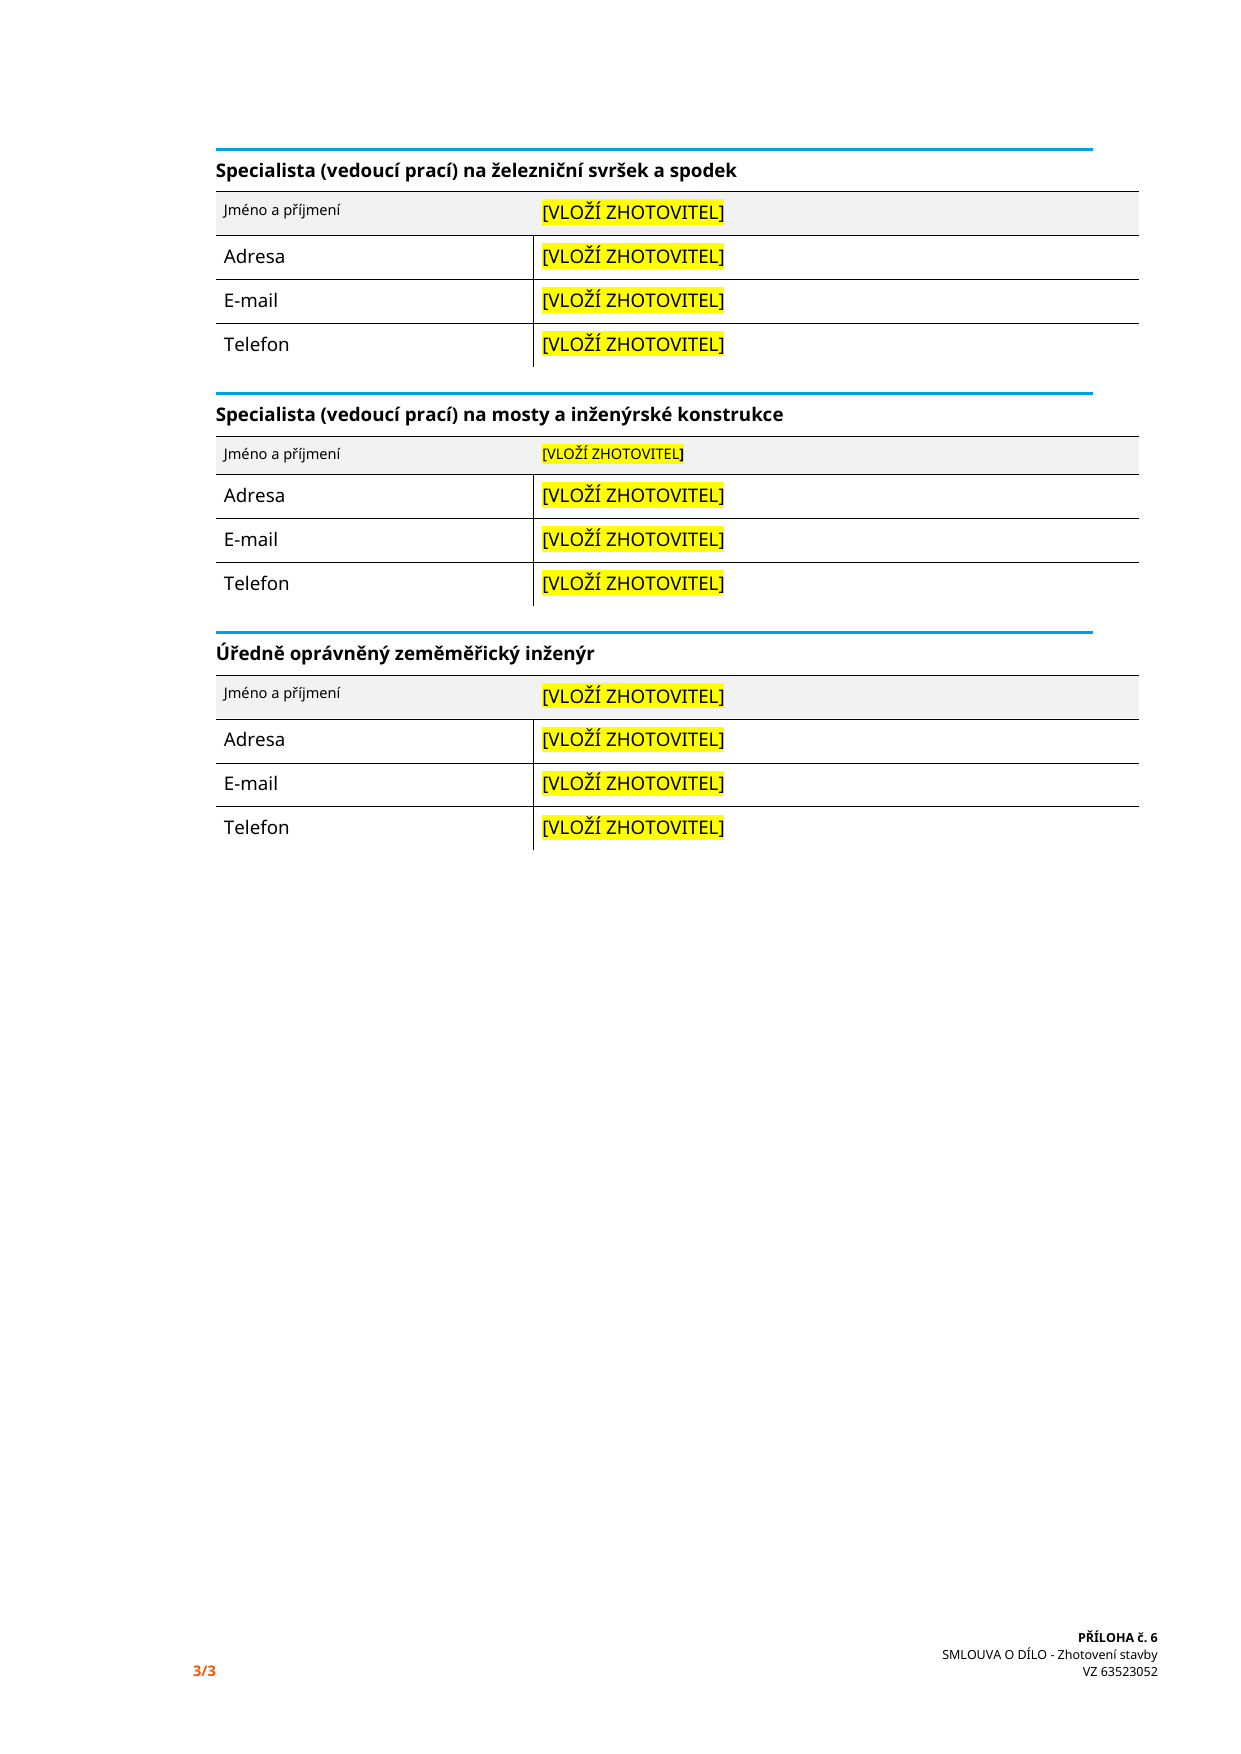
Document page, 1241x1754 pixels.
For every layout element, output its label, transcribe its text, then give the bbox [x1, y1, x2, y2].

table_cell Telefon [216, 807, 533, 850]
table_cell Telefon [216, 324, 533, 367]
table_cell Telefon [216, 563, 533, 606]
text Specialista (vedoucí prací) na mosty a inženýrské konstrukce [216, 395, 1093, 427]
table_cell E-mail [216, 519, 533, 562]
table_cell E-mail [216, 764, 533, 806]
table_cell [VLOŽÍ ZHOTOVITEL] [534, 807, 1139, 850]
text Specialista (vedoucí prací) na železniční svršek a spodek [216, 151, 1093, 182]
table_cell [VLOŽÍ ZHOTOVITEL] [534, 324, 1139, 367]
table_header [VLOŽÍ ZHOTOVITEL] [534, 437, 1139, 474]
table_header Jméno a příjmení [216, 676, 534, 718]
table_cell [VLOŽÍ ZHOTOVITEL] [534, 236, 1139, 279]
table_cell [VLOŽÍ ZHOTOVITEL] [534, 764, 1139, 806]
table_cell Adresa [216, 475, 533, 518]
table_header [VLOŽÍ ZHOTOVITEL] [534, 192, 1139, 235]
table_cell [VLOŽÍ ZHOTOVITEL] [534, 720, 1139, 762]
table_cell Adresa [216, 236, 533, 279]
table_cell Adresa [216, 720, 533, 762]
table_cell [VLOŽÍ ZHOTOVITEL] [534, 563, 1139, 606]
table_cell [VLOŽÍ ZHOTOVITEL] [534, 280, 1139, 323]
table_header Jméno a příjmení [216, 192, 534, 235]
text Úředně oprávněný zeměměřický inženýr [216, 634, 1093, 666]
table_header [VLOŽÍ ZHOTOVITEL] [534, 676, 1139, 718]
table_header Jméno a příjmení [216, 437, 534, 474]
table_cell [VLOŽÍ ZHOTOVITEL] [534, 475, 1139, 518]
table_cell E-mail [216, 280, 533, 323]
table_cell [VLOŽÍ ZHOTOVITEL] [534, 519, 1139, 562]
